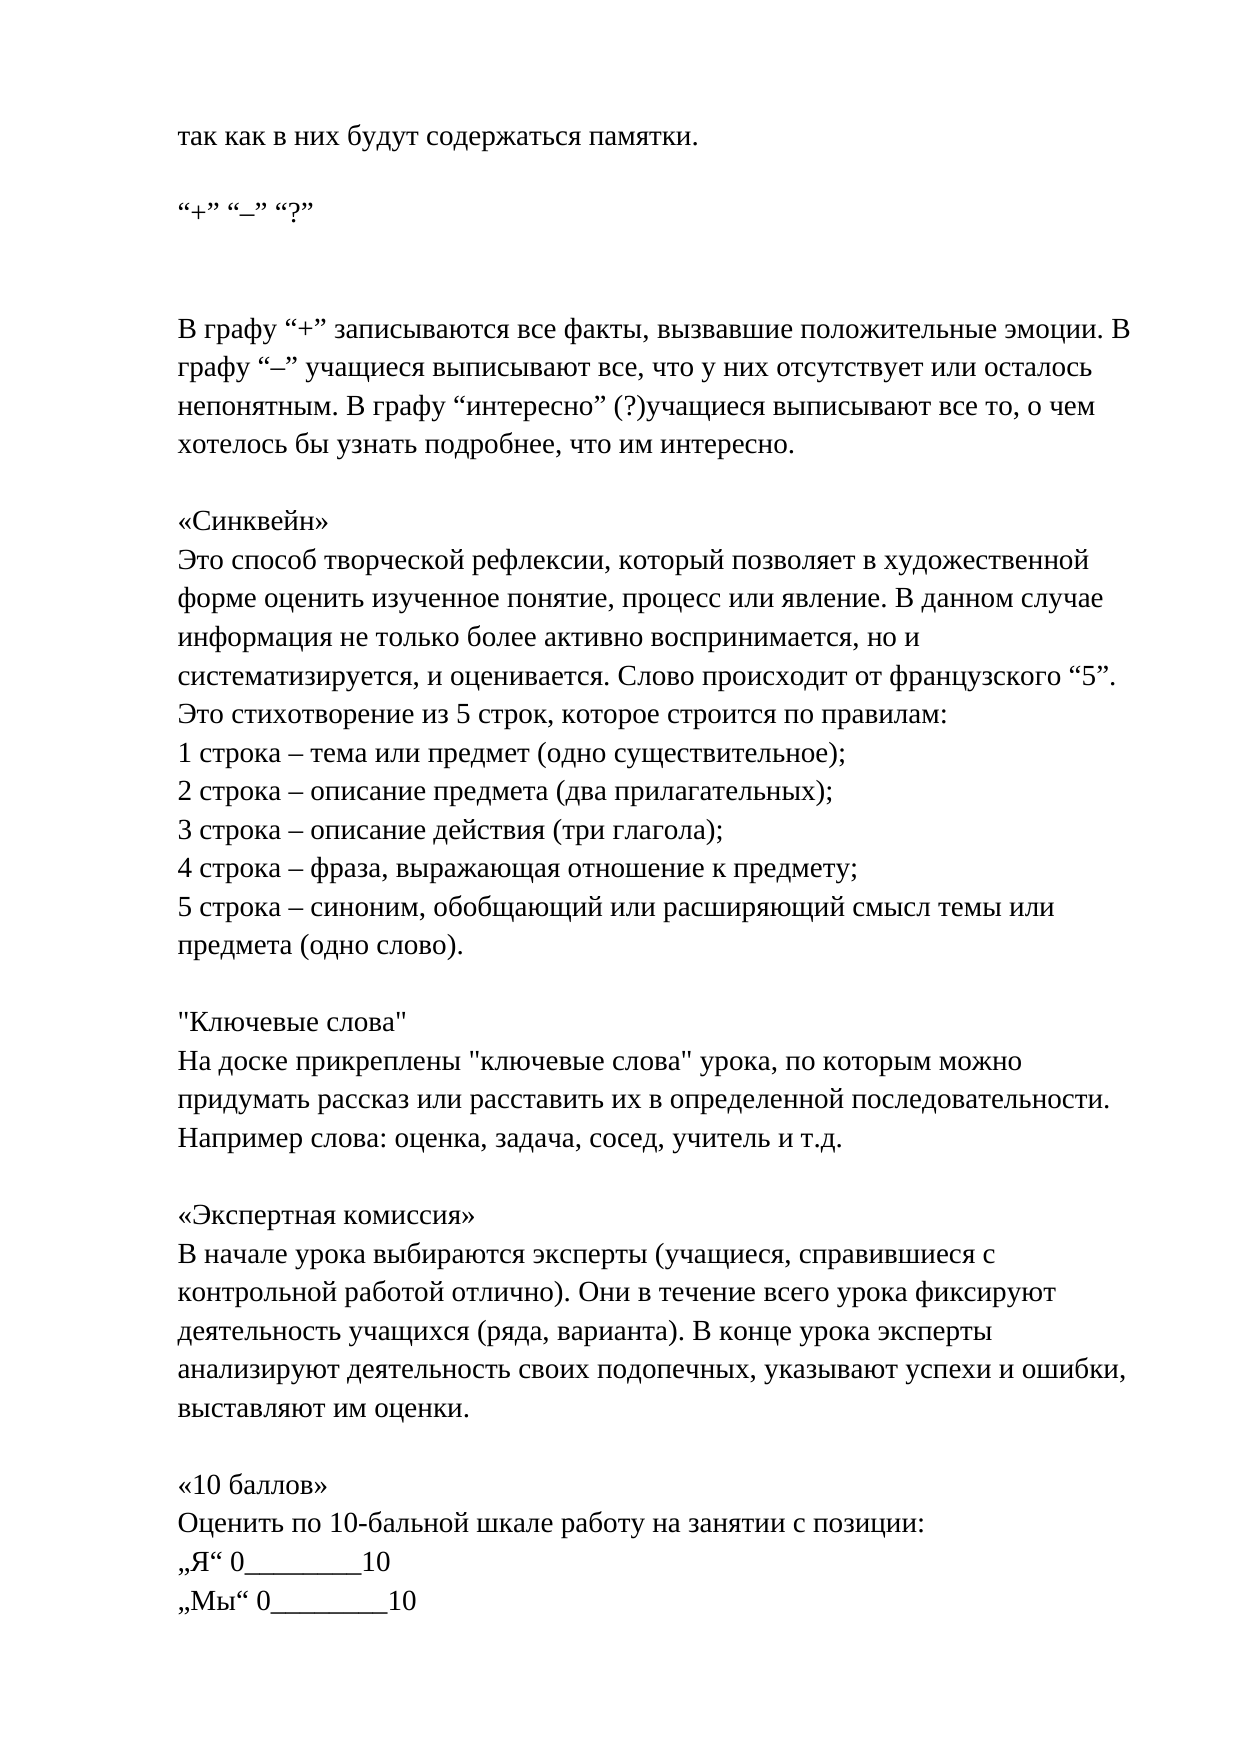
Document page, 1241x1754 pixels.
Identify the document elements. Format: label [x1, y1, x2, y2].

text [177, 118, 1152, 1616]
